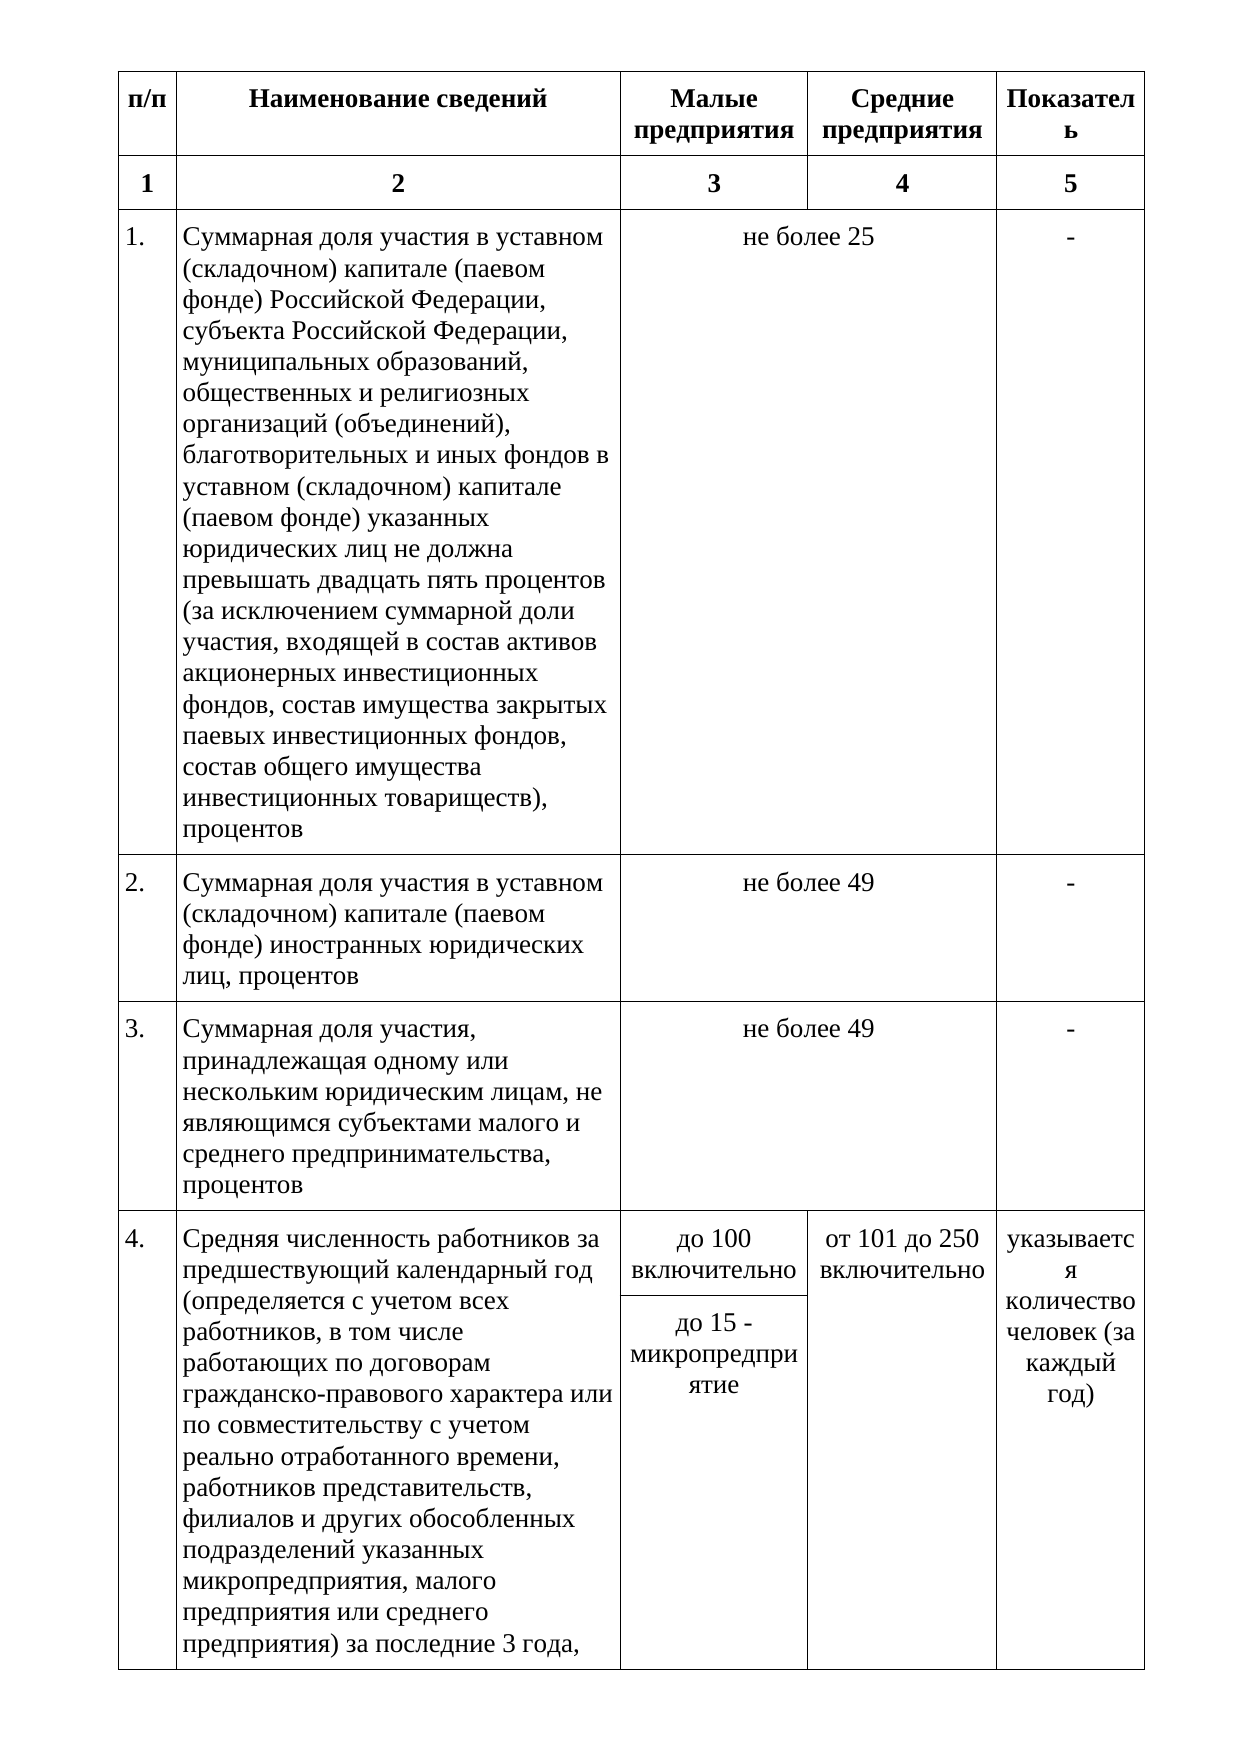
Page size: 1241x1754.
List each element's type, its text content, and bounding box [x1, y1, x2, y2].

table_cell не более 49 [621, 855, 996, 1001]
table_cell не более 49 [621, 1002, 996, 1210]
table_cell Средняя численность работников за предшествующий календарный год (определяется с учетом всех работников, в том числе работающих по договорам гражданско-правового характера или по совместительству с учетом реально отработанного времени, работников представительств, филиалов и других обособленных подразделений указанных микропредприятия, малого предприятия или среднего предприятия) за последние 3 года, человек [177, 1211, 620, 1668]
table_header Малые предприятия [621, 72, 807, 155]
table_header Средние предприятия [808, 72, 996, 155]
table_cell Суммарная доля участия в уставном (складочном) капитале (паевом фонде) Российской Федерации, субъекта Российской Федерации, муниципальных образований, общественных и религиозных организаций (объединений), благотворительных и иных фондов в уставном (складочном) капитале (паевом фонде) указанных юридических лиц не должна превышать двадцать пять процентов (за исключением суммарной доли участия, входящей в состав активов акционерных инвестиционных фондов, состав имущества закрытых паевых инвестиционных фондов, состав общего имущества инвестиционных товариществ), процентов [177, 210, 620, 854]
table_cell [621, 1296, 807, 1668]
table_cell - [997, 1002, 1144, 1210]
table_cell 2. [119, 855, 176, 1001]
table_cell не более 25 [621, 210, 996, 854]
table_cell 1. [119, 210, 176, 854]
table_cell 2 [177, 156, 620, 209]
table_cell указывается количество человек (за каждый год) [997, 1211, 1144, 1668]
table_cell до 100 включительно [621, 1211, 807, 1295]
table_cell 3 [621, 156, 807, 209]
table_cell 5 [997, 156, 1144, 209]
table_cell Суммарная доля участия, принадлежащая одному или нескольким юридическим лицам, не являющимся субъектами малого и среднего предпринимательства, процентов [177, 1002, 620, 1210]
table_cell 4 [808, 156, 996, 209]
table_cell - [997, 210, 1144, 854]
table_header Наименование сведений [177, 72, 620, 155]
table_cell 3. [119, 1002, 176, 1210]
table_header Показатель [997, 72, 1144, 155]
table_cell 4. [119, 1211, 176, 1668]
table_cell 1 [119, 156, 176, 209]
table_cell от 101 до 250 включительно [808, 1211, 996, 1668]
table_cell Суммарная доля участия в уставном (складочном) капитале (паевом фонде) иностранных юридических лиц, процентов [177, 855, 620, 1001]
table_header п/п [119, 72, 176, 155]
table_cell - [997, 855, 1144, 1001]
